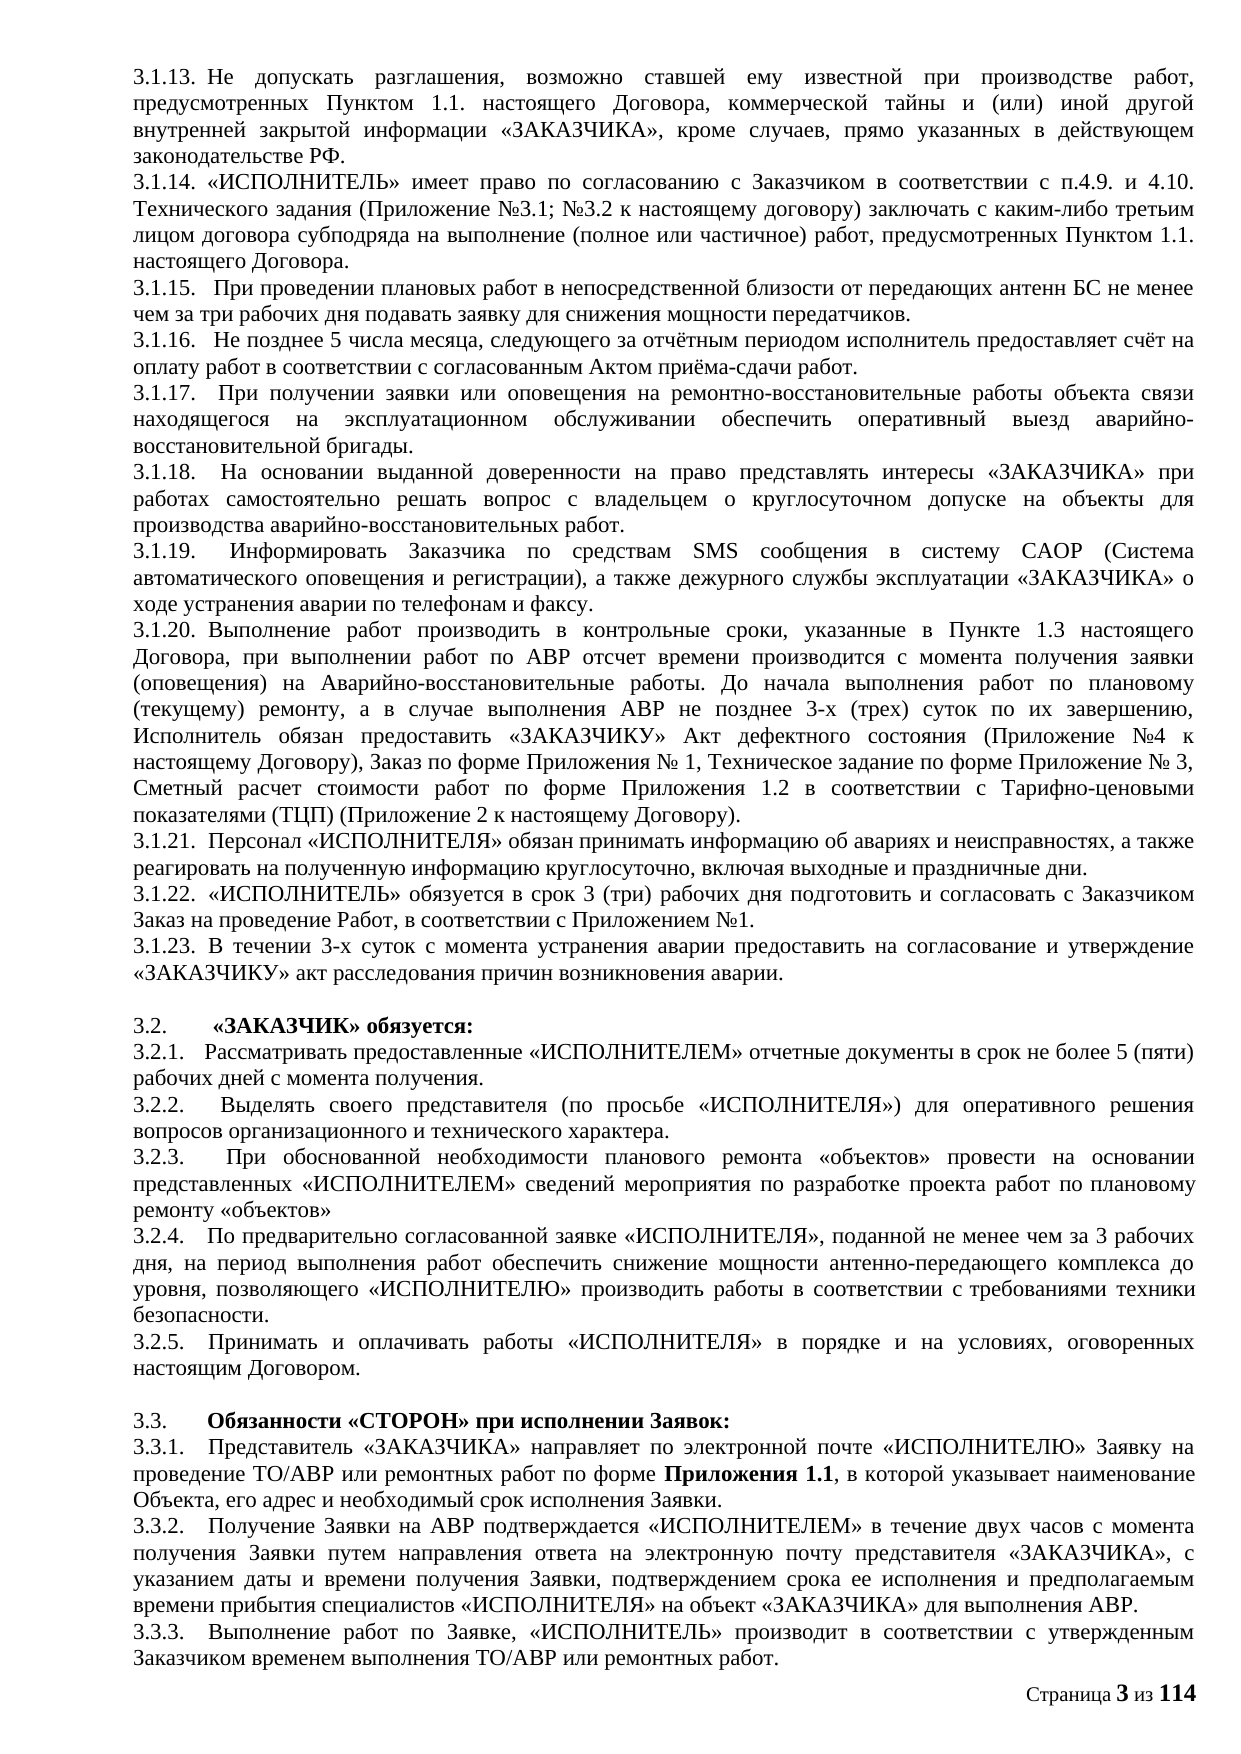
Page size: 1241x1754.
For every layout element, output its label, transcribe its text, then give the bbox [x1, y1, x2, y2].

list При проведении плановых работ в непосредственной близости от передающих антенн БС не менее чем за три рабочих дня подавать заявку для снижения мощности передатчиков. [133, 274, 1196, 326]
list Выполнение работ производить в контрольные сроки, указанные в Пункте 1.3 настоящего Договора, при выполнении работ по АВР отсчет времени производится с момента получения заявки (оповещения) на Аварийно-восстановительные работы. До начала выполнения работ по плановому (текущему) ремонту, а в случае выполнения АВР не позднее 3-х (трех) суток по их завершению, Исполнитель обязан предоставить «ЗАКАЗЧИКУ» Акт дефектного состояния (Приложение №4 к настоящему Договору), Заказ по форме Приложения № 1, Техническое задание по форме Приложение № 3, Сметный расчет стоимости работ по форме Приложения 1.2 в соответствии с Тарифно-ценовыми показателями (ТЦП) (Приложение 2 к настоящему Договору). [133, 616, 1196, 827]
list Информировать Заказчика по средствам SMS сообщения в систему САОР (Система автоматического оповещения и регистрации), а также дежурного службы эксплуатации «ЗАКАЗЧИКА» о ходе устранения аварии по телефонам и факсу. [133, 537, 1196, 616]
list Принимать и оплачивать работы «ИСПОЛНИТЕЛЯ» в порядке и на условиях, оговоренных настоящим Договором. [133, 1328, 1196, 1381]
list Выделять своего представителя (по просьбе «ИСПОЛНИТЕЛЯ») для оперативного решения вопросов организационного и технического характера. [133, 1091, 1196, 1143]
list Персонал «ИСПОЛНИТЕЛЯ» обязан принимать информацию об авариях и неисправностях, а также реагировать на полученную информацию круглосуточно, включая выходные и праздничные дни. [133, 827, 1196, 880]
list На основании выданной доверенности на право представлять интересы «ЗАКАЗЧИКА» при работах самостоятельно решать вопрос с владельцем о круглосуточном допуске на объекты для производства аварийно-восстановительных работ. [133, 458, 1196, 537]
list Не позднее 5 числа месяца, следующего за отчётным периодом исполнитель предоставляет счёт на оплату работ в соответствии с согласованным Актом приёма-сдачи работ. [133, 326, 1196, 379]
list По предварительно согласованной заявке «ИСПОЛНИТЕЛЯ», поданной не менее чем за 3 рабочих дня, на период выполнения работ обеспечить снижение мощности антенно-передающего комплекса до уровня, позволяющего «ИСПОЛНИТЕЛЮ» производить работы в соответствии с требованиями техники безопасности. [133, 1222, 1196, 1328]
list Обязанности «СТОРОН» при исполнении Заявок: [133, 1407, 1196, 1433]
list При получении заявки или оповещения на ремонтно-восстановительные работы объекта связи находящегося на эксплуатационном обслуживании обеспечить оперативный выезд аварийно-восстановительной бригады. [133, 379, 1196, 458]
list Выполнение работ по Заявке, «ИСПОЛНИТЕЛЬ» производит в соответствии с утвержденным Заказчиком временем выполнения ТО/АВР или ремонтных работ. [133, 1618, 1196, 1671]
list «ЗАКАЗЧИК» обязуется: [133, 1012, 1196, 1038]
list Рассматривать предоставленные «ИСПОЛНИТЕЛЕМ» отчетные документы в срок не более 5 (пяти) рабочих дней с момента получения. [133, 1038, 1196, 1091]
list «ИСПОЛНИТЕЛЬ» обязуется в срок 3 (три) рабочих дня подготовить и согласовать с Заказчиком Заказ на проведение Работ, в соответствии с Приложением №1. [133, 880, 1196, 933]
list Представитель «ЗАКАЗЧИКА» направляет по электронной почте «ИСПОЛНИТЕЛЮ» Заявку на проведение ТО/АВР или ремонтных работ по форме Приложения 1.1, в которой указывает наименование Объекта, его адрес и необходимый срок исполнения Заявки. [133, 1433, 1196, 1512]
list При обоснованной необходимости планового ремонта «объектов» провести на основании представленных «ИСПОЛНИТЕЛЕМ» сведений мероприятия по разработке проекта работ по плановому ремонту «объектов» [133, 1143, 1196, 1222]
list Получение Заявки на АВР подтверждается «ИСПОЛНИТЕЛЕМ» в течение двух часов с момента получения Заявки путем направления ответа на электронную почту представителя «ЗАКАЗЧИКА», с указанием даты и времени получения Заявки, подтверждением срока ее исполнения и предполагаемым времени прибытия специалистов «ИСПОЛНИТЕЛЯ» на объект «ЗАКАЗЧИКА» для выполнения АВР. [133, 1512, 1196, 1618]
list «ИСПОЛНИТЕЛЬ» имеет право по согласованию с Заказчиком в соответствии с п.4.9. и 4.10. Технического задания (Приложение №3.1; №3.2 к настоящему договору) заключать с каким-либо третьим лицом договора субподряда на выполнение (полное или частичное) работ, предусмотренных Пунктом 1.1. настоящего Договора. [133, 168, 1196, 274]
list В течении 3-х суток с момента устранения аварии предоставить на согласование и утверждение «ЗАКАЗЧИКУ» акт расследования причин возникновения аварии. [133, 933, 1196, 985]
list Не допускать разглашения, возможно ставшей ему известной при производстве работ, предусмотренных Пунктом 1.1. настоящего Договора, коммерческой тайны и (или) иной другой внутренней закрытой информации «ЗАКАЗЧИКА», кроме случаев, прямо указанных в действующем законодательстве РФ. [133, 63, 1196, 168]
